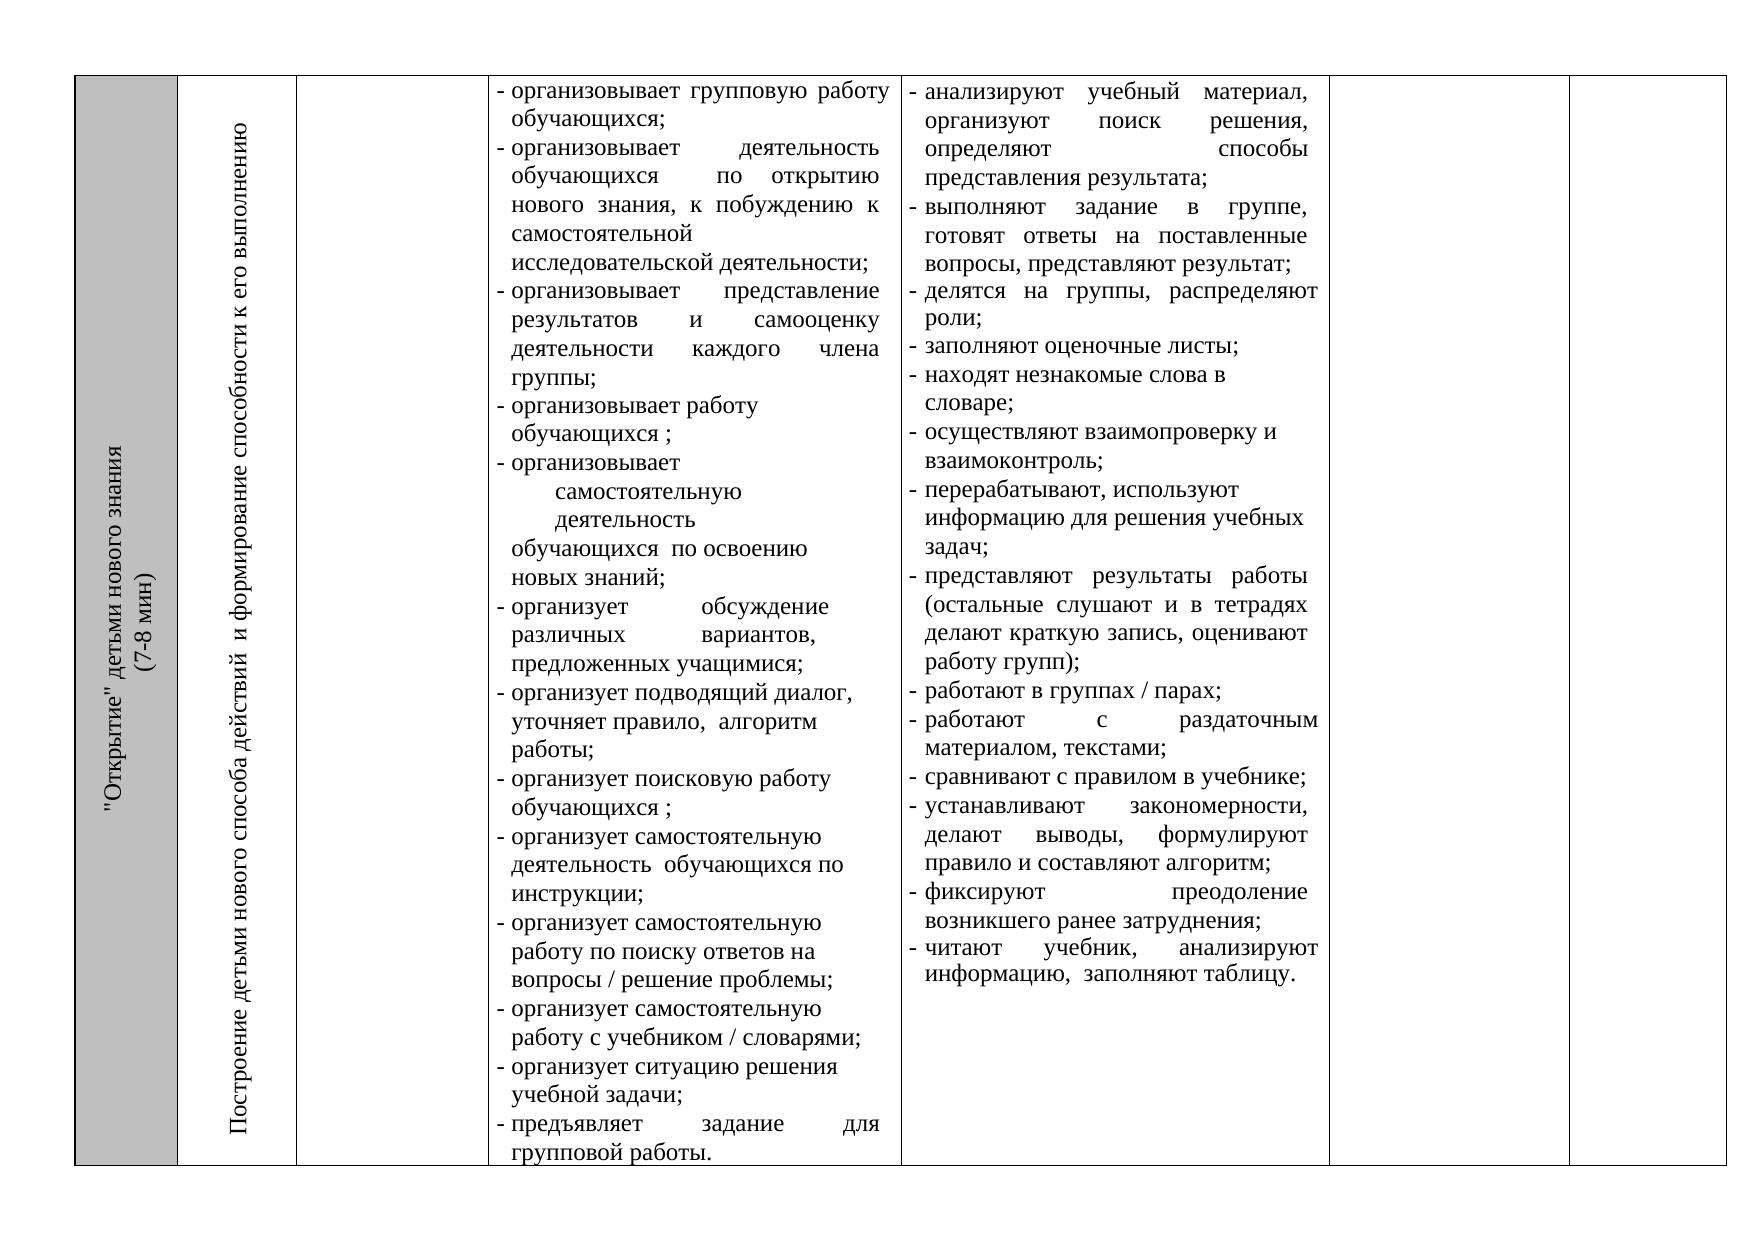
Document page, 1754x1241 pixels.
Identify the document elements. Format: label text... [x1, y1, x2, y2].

table_cell "Открытие" детьми нового знания (7-8 мин) [76, 76, 177, 1165]
table_cell Построение детьми нового способа действий и формирование способности к его выполнению [178, 76, 296, 1165]
table_cell [297, 76, 488, 1165]
table_cell анализируют учебный материал, организуют поиск решения, определяют способы представления результата; выполняют задание в группе, готовят ответы на поставленные вопросы, представляют результат; делятся на группы, распределяют роли; заполняют оценочные листы; находят незнакомые слова в словаре; осуществляют взаимопроверку и взаимоконтроль; перерабатывают, используют информацию для решения учебных задач; представляют результаты работы (остальные слушают и в тетрадях делают краткую запись, оценивают работу групп); работают в группах / парах; работают с раздаточным материалом, текстами; сравнивают с правилом в учебнике; устанавливают закономерности, делают выводы, формулируют правило и составляют алгоритм; фиксируют преодоление возникшего ранее затруднения; читают учебник, анализируют информацию, заполняют таблицу. [902, 76, 1329, 1165]
table_cell [1330, 76, 1569, 1165]
table_cell организовывает групповую работу обучающихся; организовывает деятельность обучающихся по открытию нового знания, к побуждению к самостоятельной исследовательской деятельности; организовывает представление результатов и самооценку деятельности каждого члена группы; организовывает работу обучающихся ; организовывает самостоятельную деятельность обучающихся по освоению новых знаний; организует обсуждение различных вариантов, предложенных учащимися; организует подводящий диалог, уточняет правило, алгоритм работы; организует поисковую работу обучающихся ; организует самостоятельную деятельность обучающихся по инструкции; организует самостоятельную работу по поиску ответов на вопросы / решение проблемы; организует самостоятельную работу с учебником / словарями; организует ситуацию решения учебной задачи; предъявляет задание для групповой работы. [489, 76, 901, 1165]
table_cell [1570, 76, 1726, 1165]
